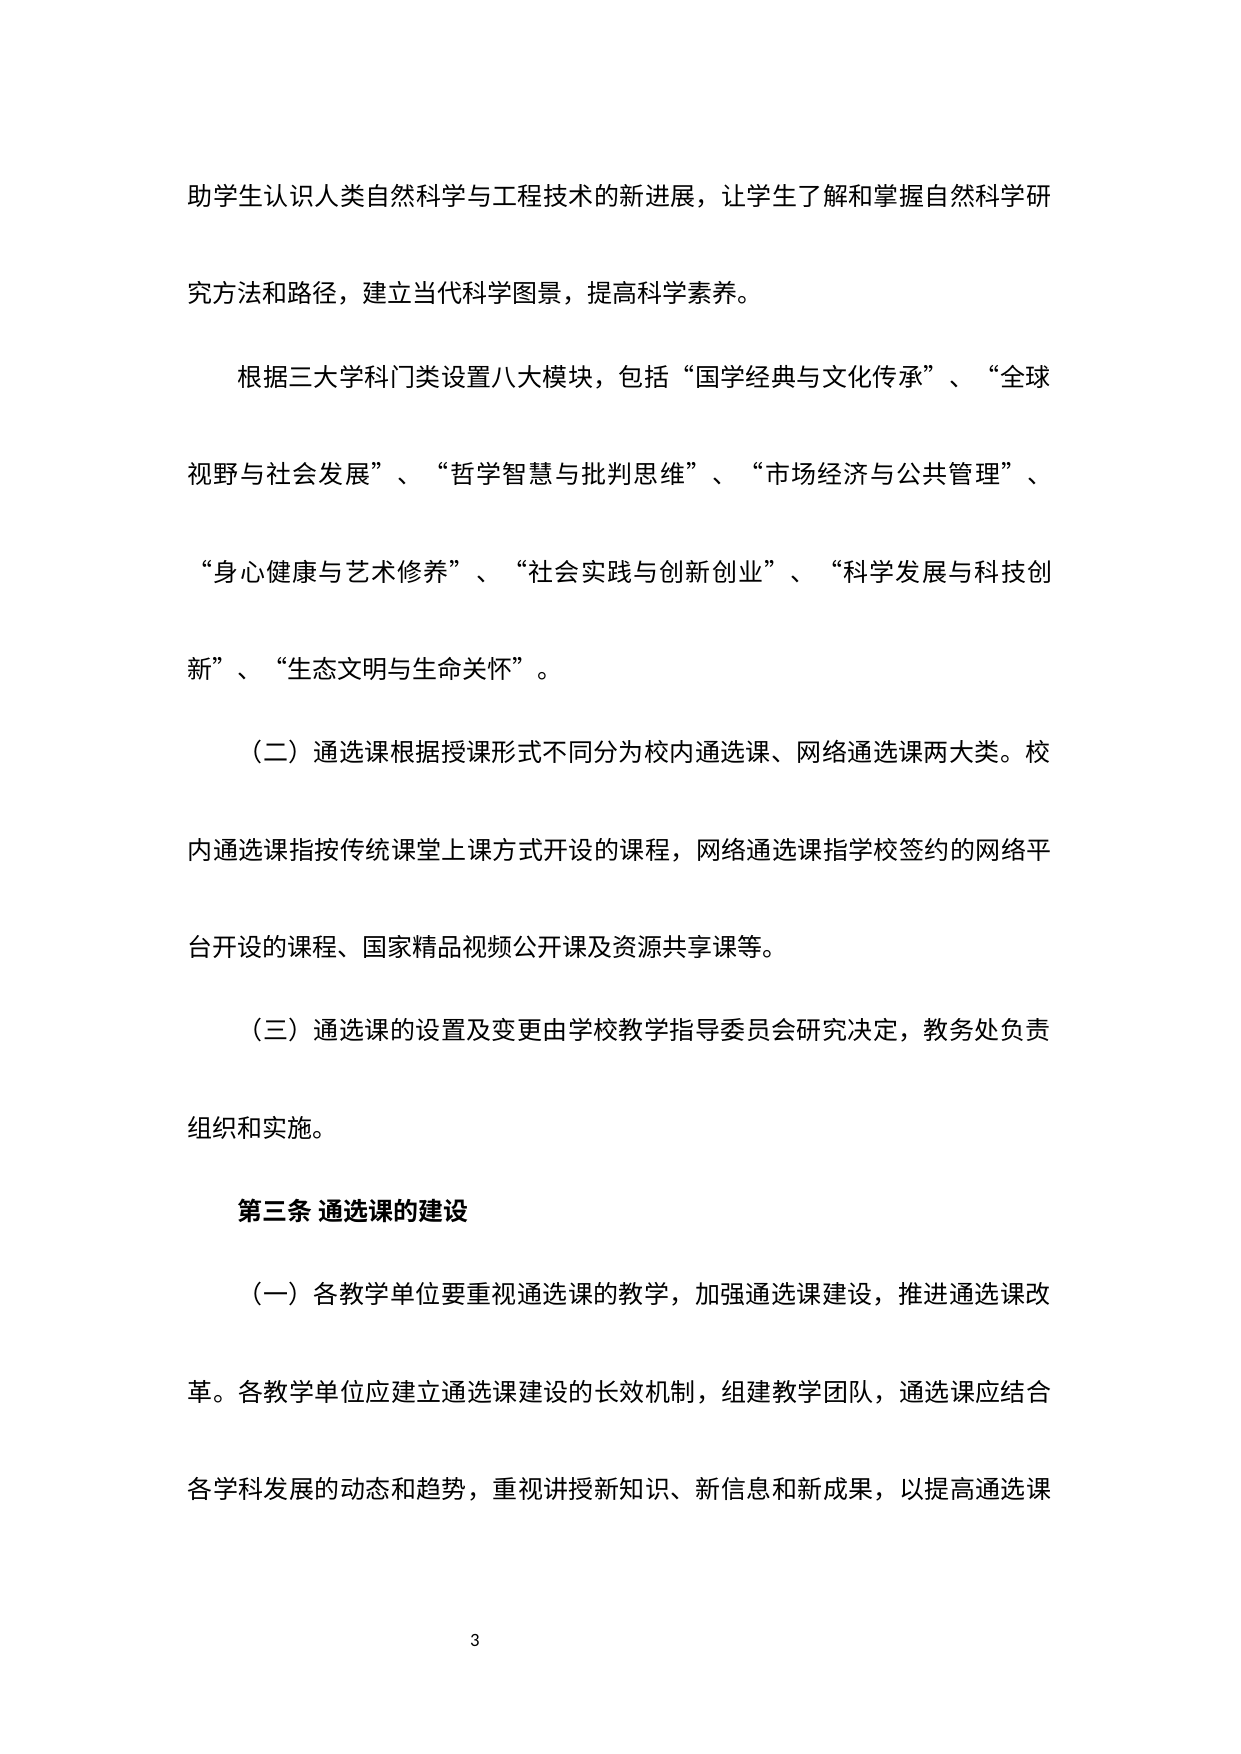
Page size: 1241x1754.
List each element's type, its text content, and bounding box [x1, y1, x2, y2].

text （二）通选课根据授课形式不同分为校内通选课、网络通选课两大类。校内通选课指按传统课堂上课方式开设的课程，网络通选课指学校签约的网络平台开设的课程、国家精品视频公开课及资源共享课等。 [187, 718, 1053, 978]
text 根据三大学科门类设置八大模块，包括“国学经典与文化传承”、“全球视野与社会发展”、“哲学智慧与批判思维”、“市场经济与公共管理”、“身心健康与艺术修养”、“社会实践与创新创业”、“科学发展与科技创新”、“生态文明与生命关怀”。 [187, 343, 1053, 700]
text （三）通选课的设置及变更由学校教学指导委员会研究决定，教务处负责组织和实施。 [187, 996, 1053, 1159]
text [187, 162, 1053, 324]
text 第三条 通选课的建设 [187, 1177, 1053, 1242]
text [187, 1260, 1053, 1520]
